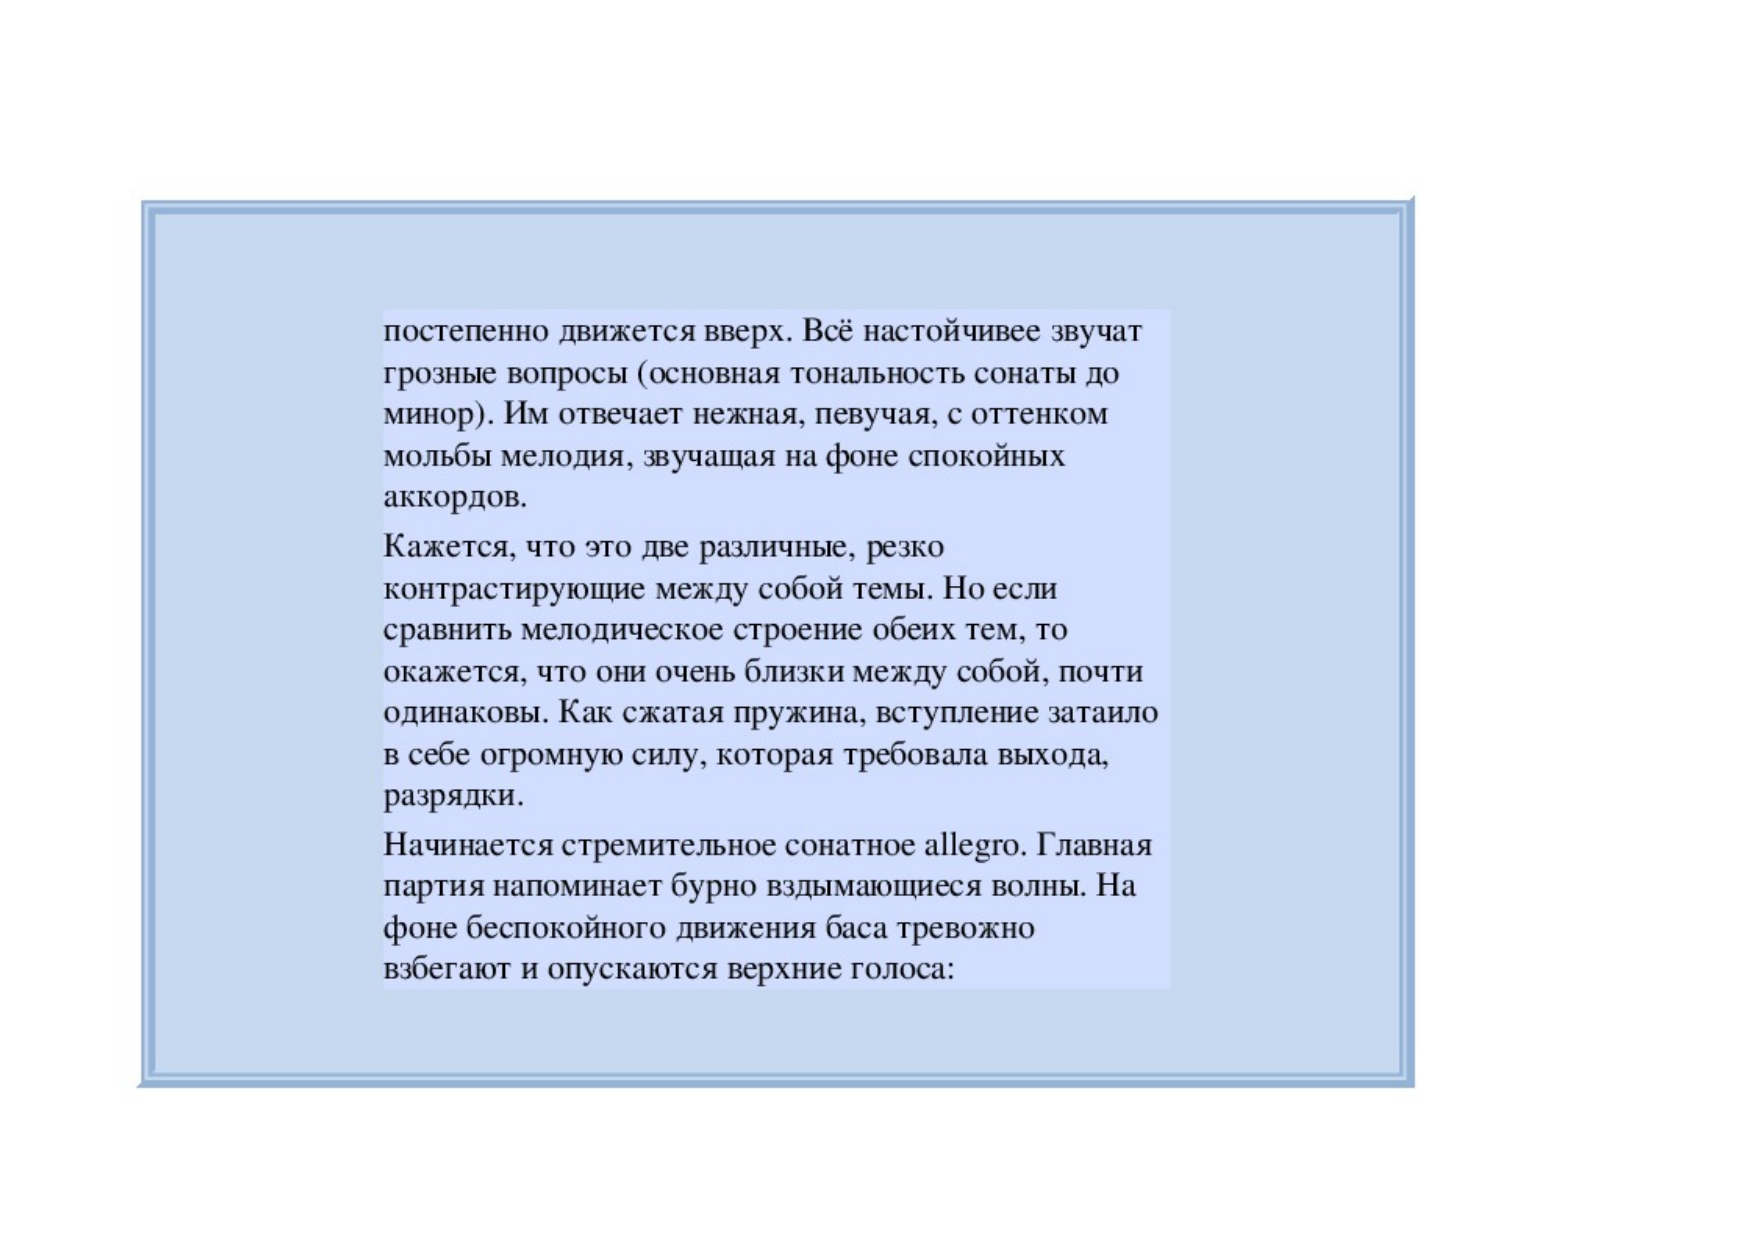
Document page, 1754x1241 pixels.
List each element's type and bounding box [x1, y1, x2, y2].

picture [118, 177, 1434, 1107]
